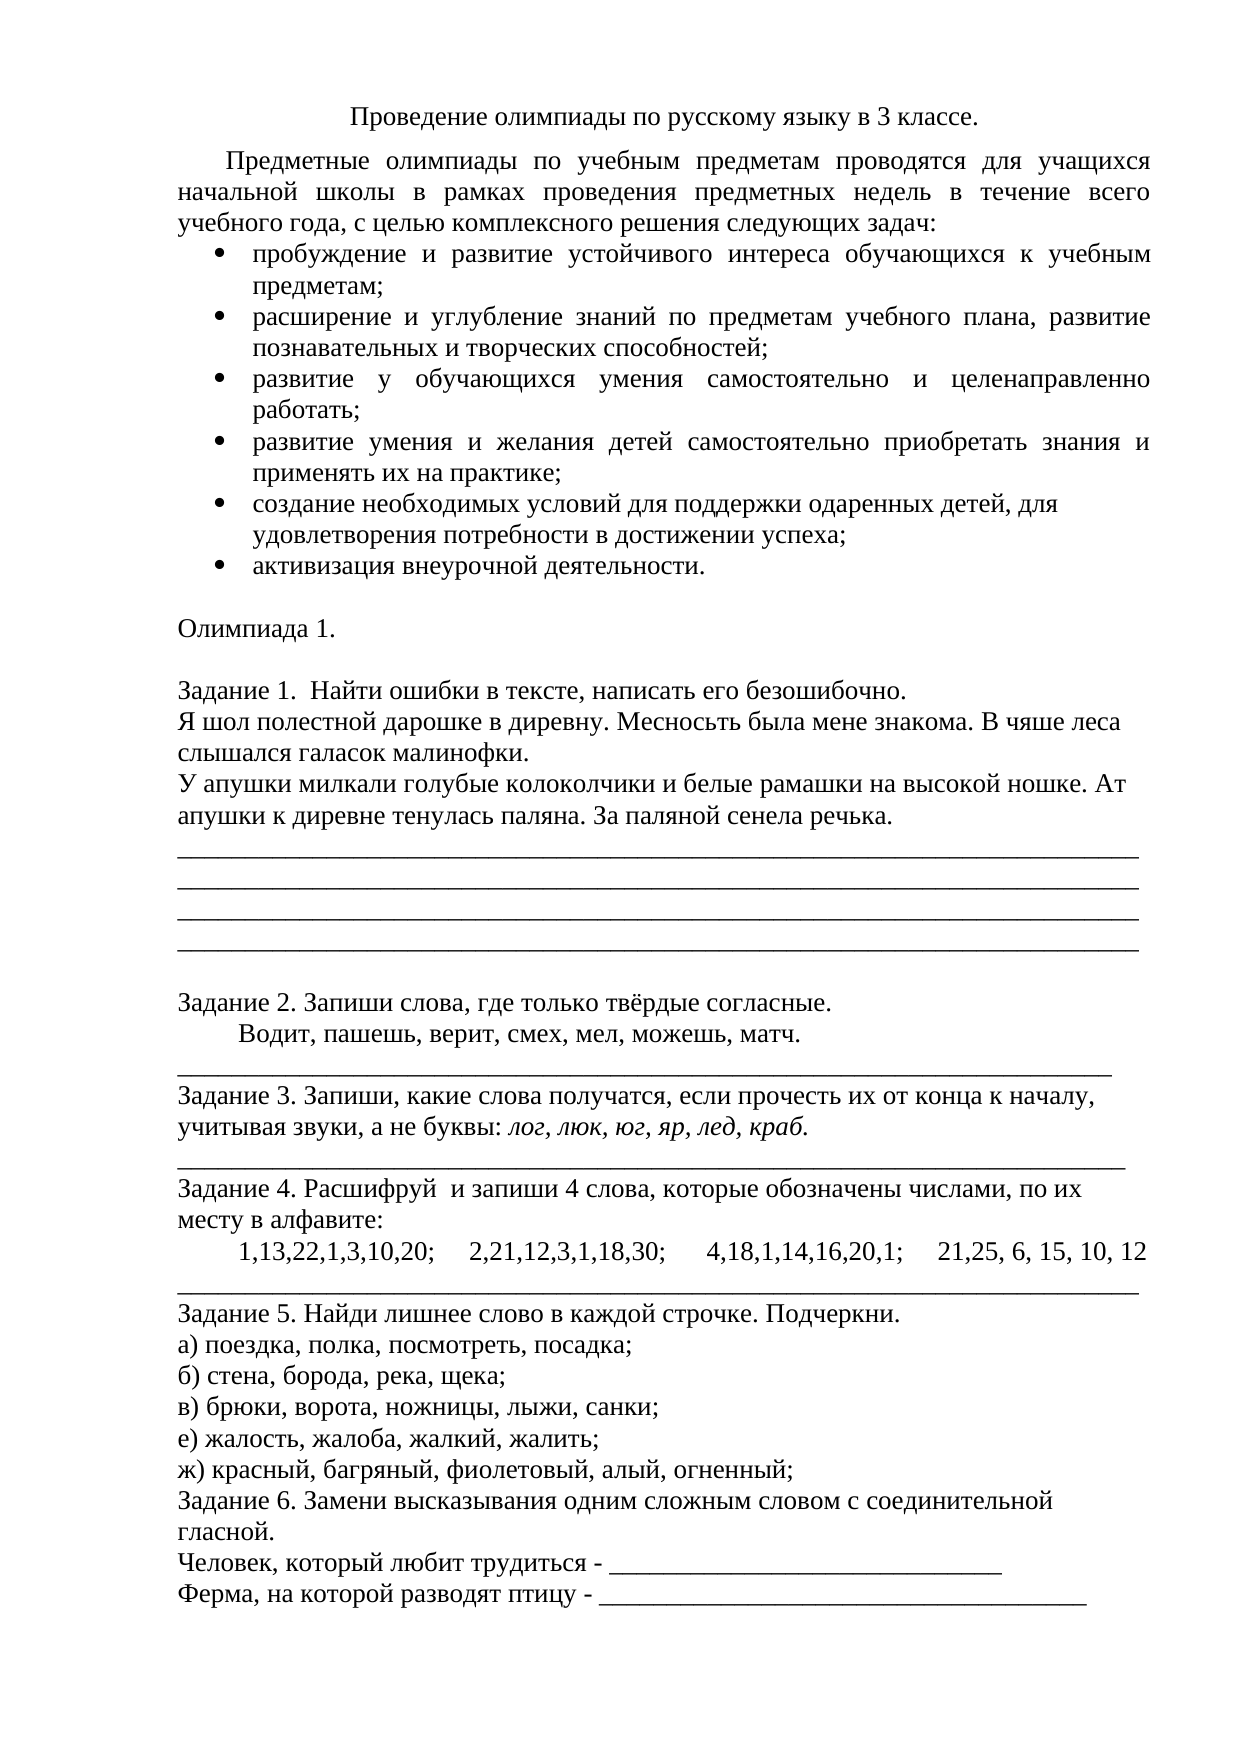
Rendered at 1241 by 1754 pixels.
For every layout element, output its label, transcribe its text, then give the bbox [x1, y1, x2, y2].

text ж) красный, багряный, фиолетовый, алый, огненный; [177, 1453, 1152, 1484]
text Человек, который любит трудиться - _____________________________ [177, 1546, 1152, 1577]
text _______________________________________________________________________ [177, 1266, 1152, 1297]
list создание необходимых условий для поддержки одаренных детей, для удовлетворения потребности в достижении успеха; [215, 487, 1152, 549]
text Проведение олимпиады по русскому языку в 3 классе. [177, 100, 1152, 132]
text Задание 2. Запиши слова, где только твёрдые согласные. [177, 986, 1152, 1017]
list развитие умения и желания детей самостоятельно приобретать знания и применять их на практике; [215, 425, 1152, 487]
list пробуждение и развитие устойчивого интереса обучающихся к учебным предметам; [215, 237, 1152, 300]
text ____________________________________________________________________________________________________________________________________________________________________________________________________________________________________________________________________________________________ [177, 830, 1152, 954]
list развитие у обучающихся умения самостоятельно и целенаправленно работать; [215, 362, 1152, 425]
text Я шол полестной дарошке в диревну. Месносьть была мене знакома. В чяше леса слышался галасок малинофки. [177, 705, 1152, 768]
text ______________________________________________________________________ [177, 1141, 1152, 1172]
text Задание 5. Найди лишнее слово в каждой строчке. Подчеркни. [177, 1297, 1152, 1328]
text Задание 3. Запиши, какие слова получатся, если прочесть их от конца к началу, учитывая звуки, а не буквы: лог, люк, юг, яр, лед, краб. [177, 1079, 1152, 1141]
text Ферма, на которой разводят птицу - ____________________________________ [177, 1577, 1152, 1608]
text Задание 4. Расшифруй и запиши 4 слова, которые обозначены числами, по их месту в алфавите: [177, 1172, 1152, 1235]
text Предметные олимпиады по учебным предметам проводятся для учащихся начальной школы в рамках проведения предметных недель в течение всего учебного года, с целью комплексного решения следующих задач: [177, 144, 1152, 237]
text 1,13,22,1,3,10,20; 2,21,12,3,1,18,30; 4,18,1,14,16,20,1; 21,25, 6, 15, 10, 12 [177, 1235, 1152, 1266]
text Водит, пашешь, верит, смех, мел, можешь, матч. [177, 1017, 1152, 1048]
text б) стена, борода, река, щека; [177, 1359, 1152, 1391]
list расширение и углубление знаний по предметам учебного плана, развитие познавательных и творческих способностей; [215, 300, 1152, 362]
text _____________________________________________________________________ [177, 1048, 1152, 1079]
list активизация внеурочной деятельности. [215, 549, 1152, 581]
text У апушки милкали голубые колоколчики и белые рамашки на высокой ношке. Ат апушки к диревне тенулась паляна. За паляной сенела речька. [177, 768, 1152, 830]
text Задание 6. Замени высказывания одним сложным словом с соединительной гласной. [177, 1484, 1152, 1546]
text Олимпиада 1. [177, 612, 1152, 643]
text Задание 1. Найти ошибки в тексте, написать его безошибочно. [177, 674, 1152, 705]
text е) жалость, жалоба, жалкий, жалить; [177, 1422, 1152, 1453]
text в) брюки, ворота, ножницы, лыжи, санки; [177, 1391, 1152, 1422]
text а) поездка, полка, посмотреть, посадка; [177, 1328, 1152, 1359]
